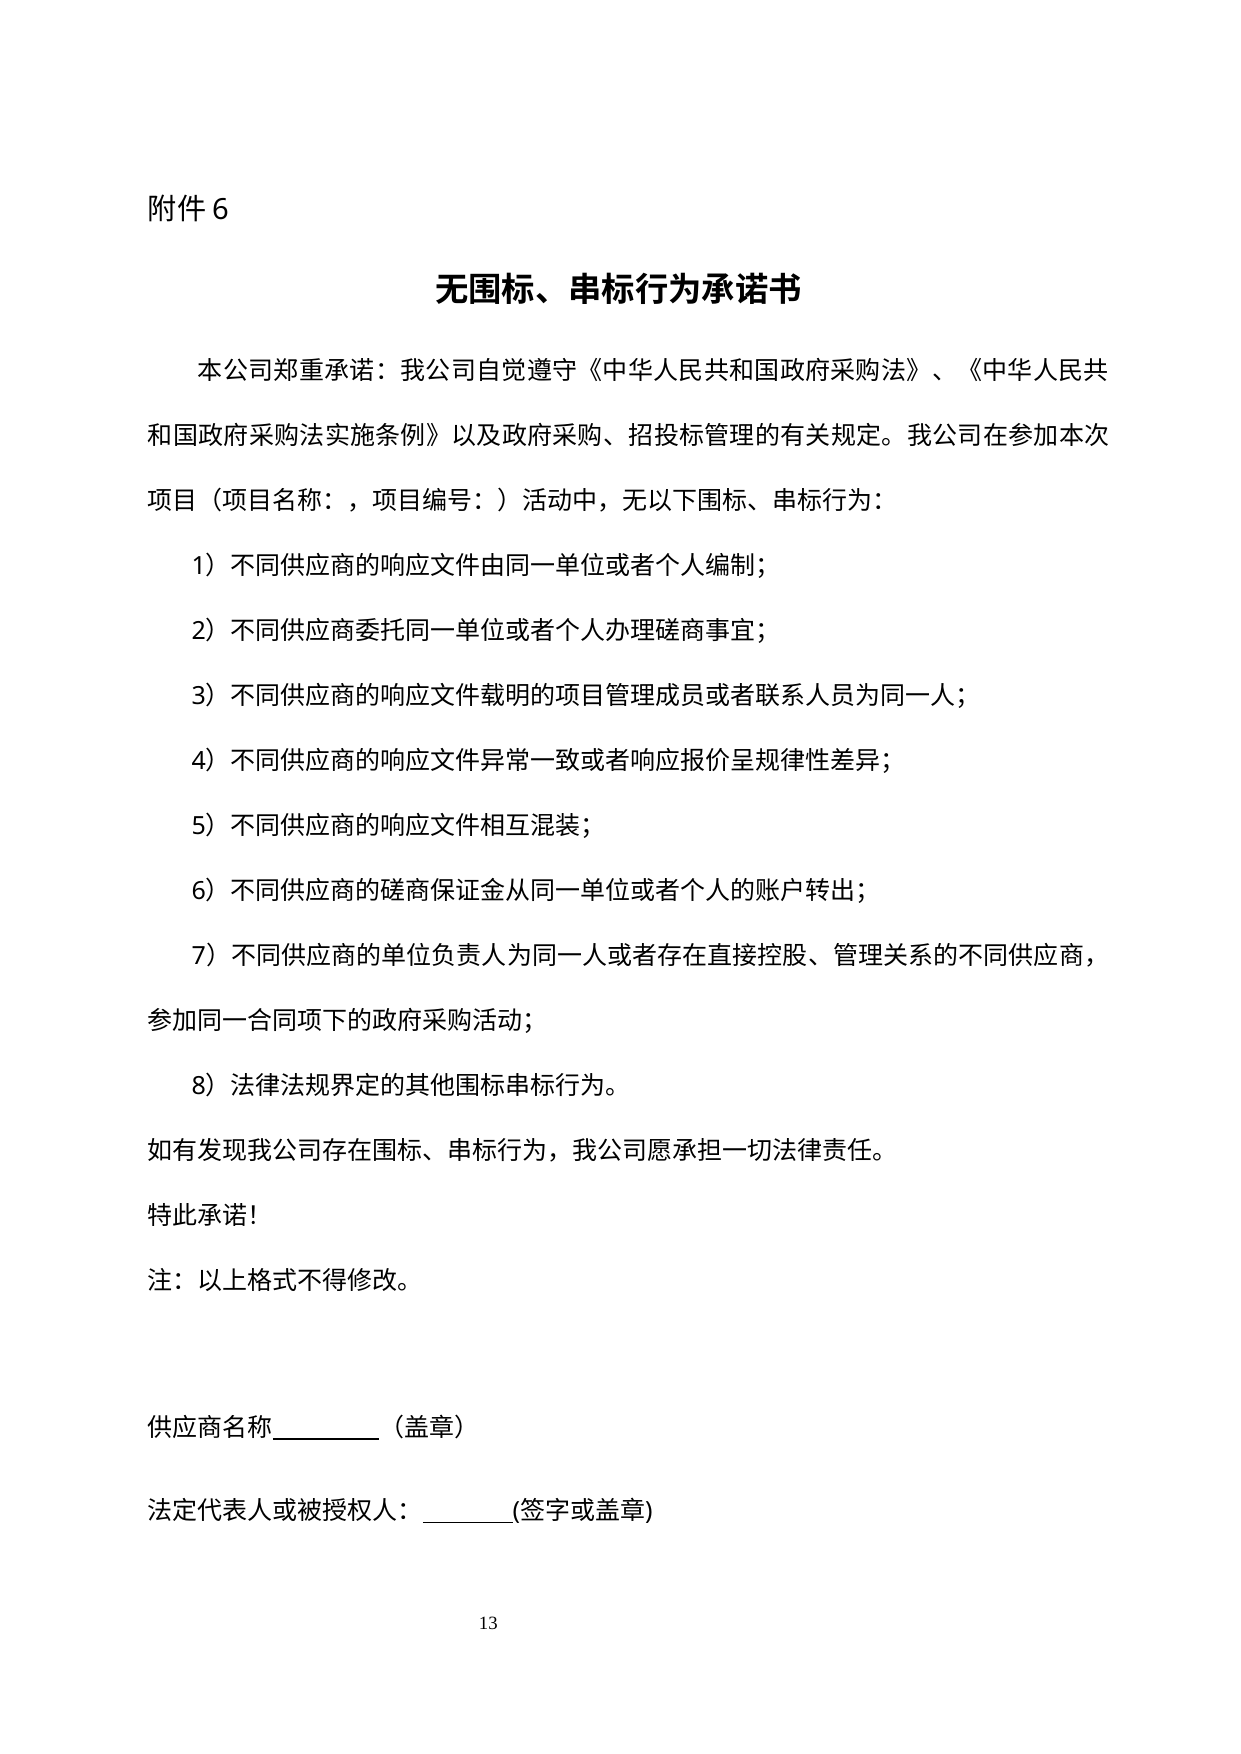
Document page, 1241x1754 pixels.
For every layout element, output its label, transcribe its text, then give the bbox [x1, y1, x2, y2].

text 本公司郑重承诺：我公司自觉遵守《中华人民共和国政府采购法》、《中华人民共和国政府采购法实施条例》以及政府采购、招投标管理的有关规定。我公司在参加本次项目（项目名称：，项目编号：）活动中，无以下围标、串标行为： [148, 336, 1110, 531]
text 附件6 [148, 174, 1110, 239]
text 如有发现我公司存在围标、串标行为，我公司愿承担一切法律责任。 [148, 1116, 1110, 1181]
text 注：以上格式不得修改。 [148, 1246, 1110, 1311]
text 2）不同供应商委托同一单位或者个人办理磋商事宜； [148, 596, 1110, 661]
text 8）法律法规界定的其他围标串标行为。 [148, 1051, 1110, 1116]
text 3）不同供应商的响应文件载明的项目管理成员或者联系人员为同一人； [148, 661, 1110, 726]
text 法定代表人或被授权人： (签字或盖章) [148, 1476, 1110, 1541]
text 7）不同供应商的单位负责人为同一人或者存在直接控股、管理关系的不同供应商，参加同一合同项下的政府采购活动； [148, 921, 1110, 1051]
text 供应商名称 （盖章） [148, 1393, 1110, 1458]
text 无围标、串标行为承诺书 [148, 254, 1089, 319]
text 4）不同供应商的响应文件异常一致或者响应报价呈规律性差异； [148, 726, 1110, 791]
text 特此承诺！ [148, 1181, 1110, 1246]
text 1）不同供应商的响应文件由同一单位或者个人编制； [148, 531, 1110, 596]
text 6）不同供应商的磋商保证金从同一单位或者个人的账户转出； [148, 856, 1110, 921]
text 5）不同供应商的响应文件相互混装； [148, 791, 1110, 856]
